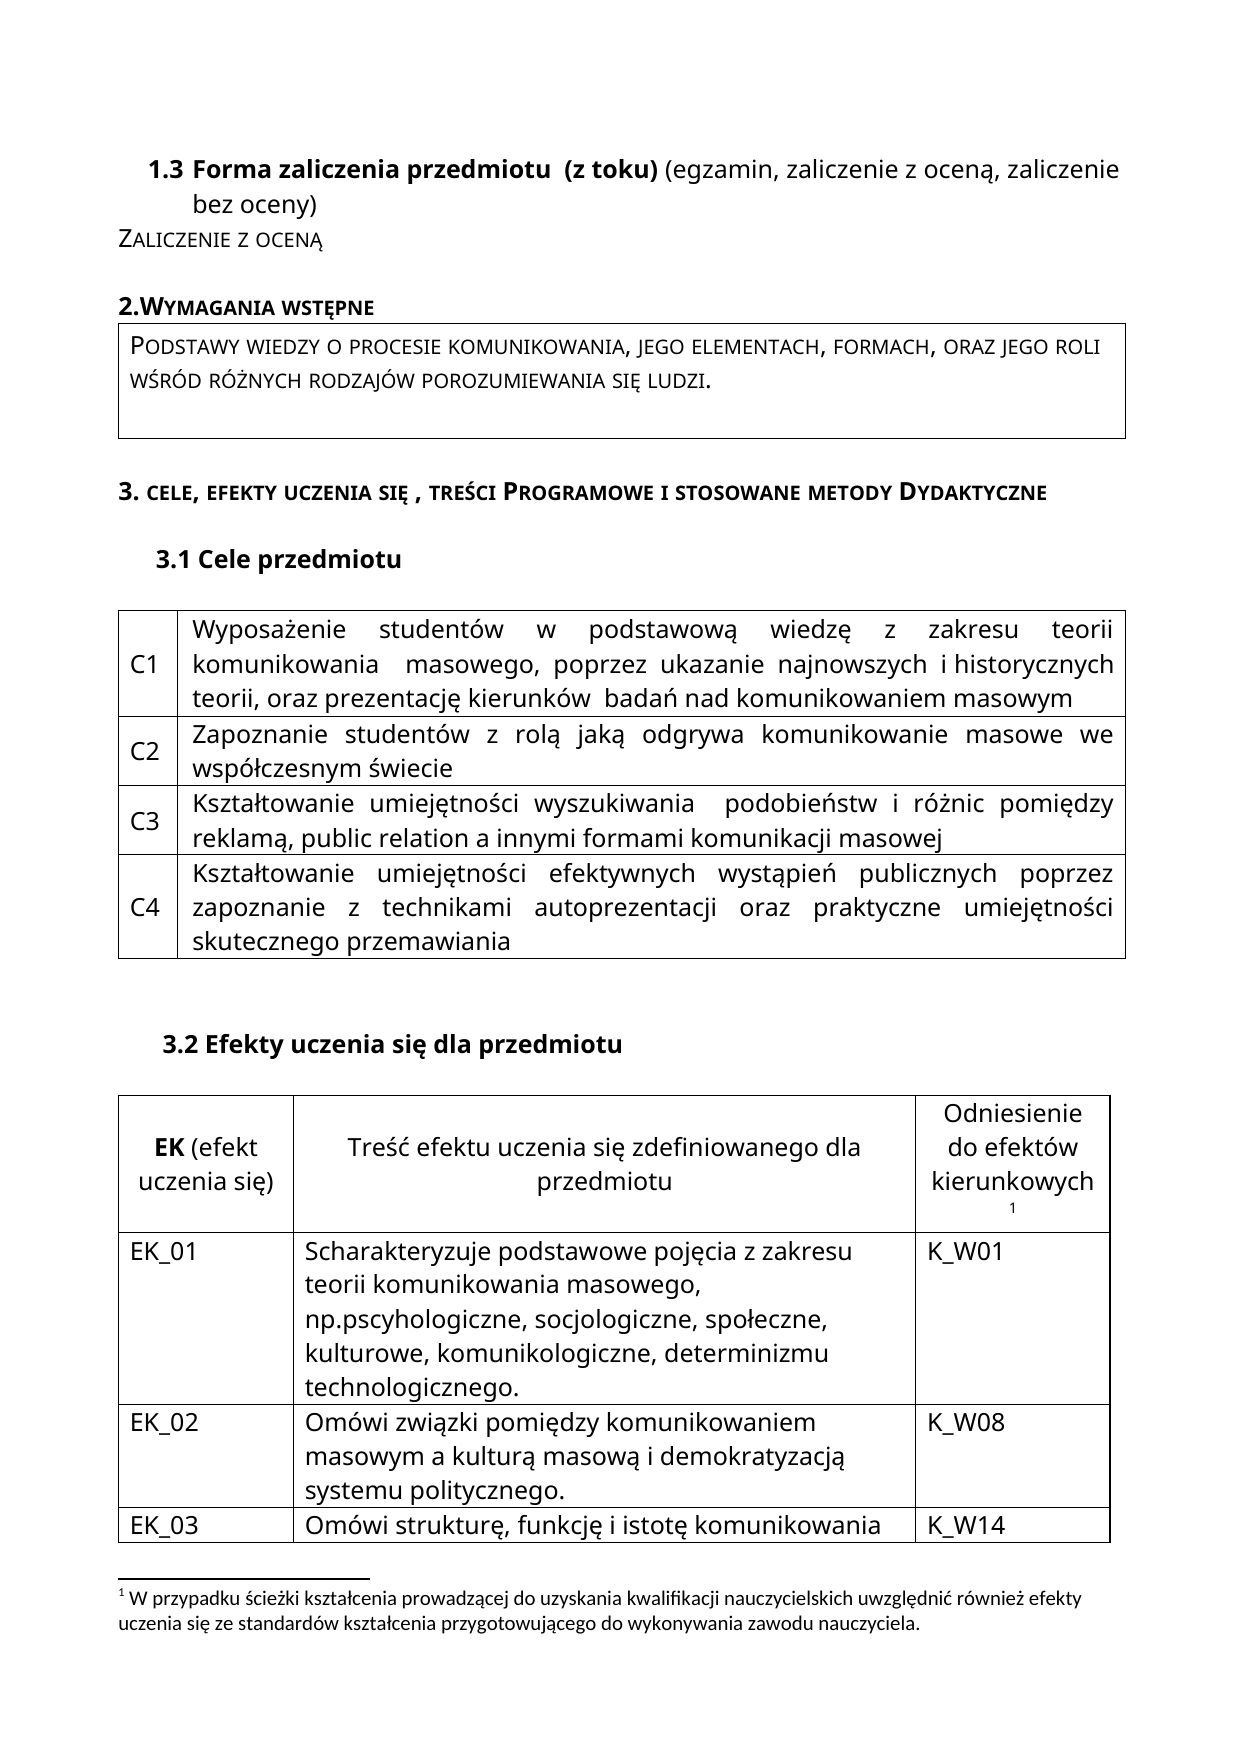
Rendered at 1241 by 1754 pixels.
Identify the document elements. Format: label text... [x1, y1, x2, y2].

table_header EK (efekt uczenia się) [119, 1096, 293, 1232]
table_cell Zapoznanie studentów z rolą jaką odgrywa komunikowanie masowe we współczesnym świecie [178, 717, 1125, 785]
text 3.2 Efekty uczenia się dla przedmiotu [162, 1027, 1122, 1061]
table_cell C2 [119, 717, 177, 785]
table_cell K_W14 [916, 1508, 1109, 1542]
table_cell EK_01 [119, 1233, 293, 1403]
table_cell Kształtowanie umiejętności wyszukiwania podobieństw i różnic pomiędzy reklamą, public relation a innymi formami komunikacji masowej [178, 786, 1125, 854]
table_cell EK_03 [119, 1508, 293, 1542]
table_cell Scharakteryzuje podstawowe pojęcia z zakresu teorii komunikowania masowego, np.pscyhologiczne, socjologiczne, społeczne, kulturowe, komunikologiczne, determinizmu technologicznego. [294, 1233, 915, 1403]
table_cell K_W01 [916, 1233, 1109, 1403]
table_header C1 [119, 611, 177, 716]
table_cell Kształtowanie umiejętności efektywnych wystąpień publicznych poprzez zapoznanie z technikami autoprezentacji oraz praktyczne umiejętności skutecznego przemawiania [178, 855, 1125, 957]
table_header Podstawy wiedzy o procesie komunikowania, jego elementach, formach, oraz jego roli wśród różnych rodzajów porozumiewania się ludzi. [119, 324, 1125, 438]
table_cell EK_02 [119, 1405, 293, 1507]
text 3. cele, efekty uczenia się , treści Programowe i stosowane metody Dydaktyczne [118, 473, 1122, 507]
table_header Treść efektu uczenia się zdefiniowanego dla przedmiotu [294, 1096, 915, 1232]
table_cell Omówi związki pomiędzy komunikowaniem masowym a kulturą masową i demokratyzacją systemu politycznego. [294, 1405, 915, 1507]
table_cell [294, 1508, 915, 1542]
table_header Odniesienie do efektów kierunkowych [916, 1096, 1109, 1232]
table_cell K_W08 [916, 1405, 1109, 1507]
text 2.Wymagania wstępne [118, 288, 1122, 322]
table_cell C3 [119, 786, 177, 854]
text 3.1 Cele przedmiotu [156, 541, 1122, 576]
table_cell C4 [119, 855, 177, 957]
text 1.3 Forma zaliczenia przedmiotu (z toku) (egzamin, zaliczenie z oceną, zaliczenie bez oceny) [148, 152, 1122, 220]
table_header Wyposażenie studentów w podstawową wiedzę z zakresu teorii komunikowania masowego, poprzez ukazanie najnowszych i historycznych teorii, oraz prezentację kierunków badań nad komunikowaniem masowym [178, 611, 1125, 716]
text Zaliczenie z oceną [118, 220, 1122, 254]
